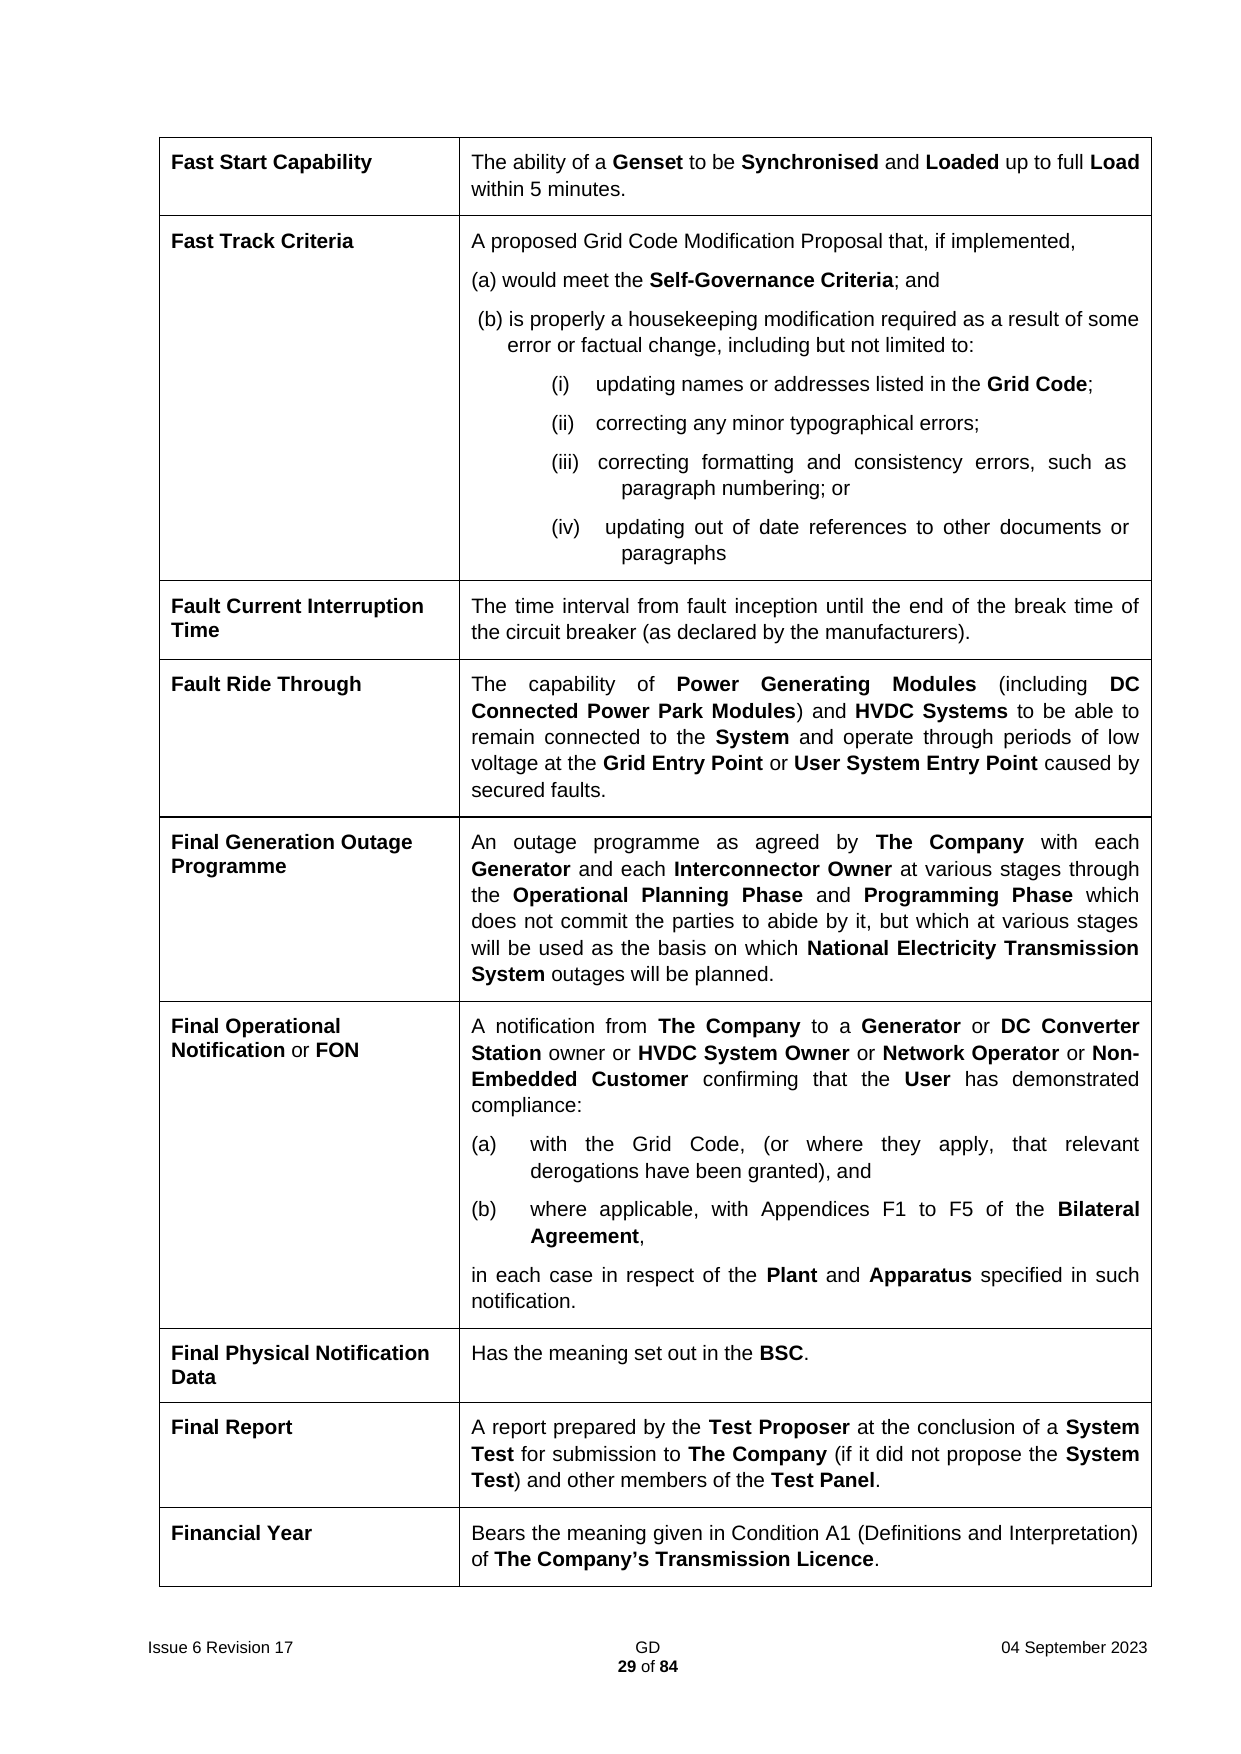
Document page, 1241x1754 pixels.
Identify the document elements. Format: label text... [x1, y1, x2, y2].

table_cell Final Report [160, 1403, 459, 1507]
table_cell A report prepared by the Test Proposer at the conclusion of a System Test for submission to The Company (if it did not propose the System Test) and other members of the Test Panel. [460, 1403, 1151, 1507]
table_cell Final Operational Notification or FON [160, 1002, 459, 1328]
table_cell Bears the meaning given in Condition A1 (Definitions and Interpretation) of The Company’s Transmission Licence. [460, 1508, 1151, 1586]
table_cell The capability of Power Generating Modules (including DC Connected Power Park Modules) and HVDC Systems to be able to remain connected to the System and operate through periods of low voltage at the Grid Entry Point or User System Entry Point caused by secured faults. [460, 660, 1151, 816]
table_cell A notification from The Company to a Generator or DC Converter Station owner or HVDC System Owner or Network Operator or Non-Embedded Customer confirming that the User has demonstrated compliance: (a) with the Grid Code, (or where they apply, that relevant derogations have been granted), and (b) where applicable, with Appendices F1 to F5 of the Bilateral Agreement, in each case in respect of the Plant and Apparatus specified in such notification. [460, 1002, 1151, 1328]
table_cell Has the meaning set out in the BSC. [460, 1329, 1151, 1402]
table_cell Fast Track Criteria [160, 216, 459, 580]
table_cell A proposed Grid Code Modification Proposal that, if implemented, (a) would meet the Self-Governance Criteria; and (b) is properly a housekeeping modification required as a result of some error or factual change, including but not limited to: (i) updating names or addresses listed in the Grid Code; (ii) correcting any minor typographical errors; (iii) correcting formatting and consistency errors, such as paragraph numbering; or (iv) updating out of date references to other documents or paragraphs [460, 216, 1151, 580]
table_cell Financial Year [160, 1508, 459, 1586]
table_cell An outage programme as agreed by The Company with each Generator and each Interconnector Owner at various stages through the Operational Planning Phase and Programming Phase which does not commit the parties to abide by it, but which at various stages will be used as the basis on which National Electricity Transmission System outages will be planned. [460, 818, 1151, 1001]
table_cell Final Physical Notification Data [160, 1329, 459, 1402]
table_cell The time interval from fault inception until the end of the break time of the circuit breaker (as declared by the manufacturers). [460, 581, 1151, 659]
table_cell Fault Current Interruption Time [160, 581, 459, 659]
table_cell Fast Start Capability [160, 138, 459, 215]
table_cell Final Generation Outage Programme [160, 818, 459, 1001]
table_cell The ability of a Genset to be Synchronised and Loaded up to full Load within 5 minutes. [460, 138, 1151, 215]
table_cell Fault Ride Through [160, 660, 459, 816]
